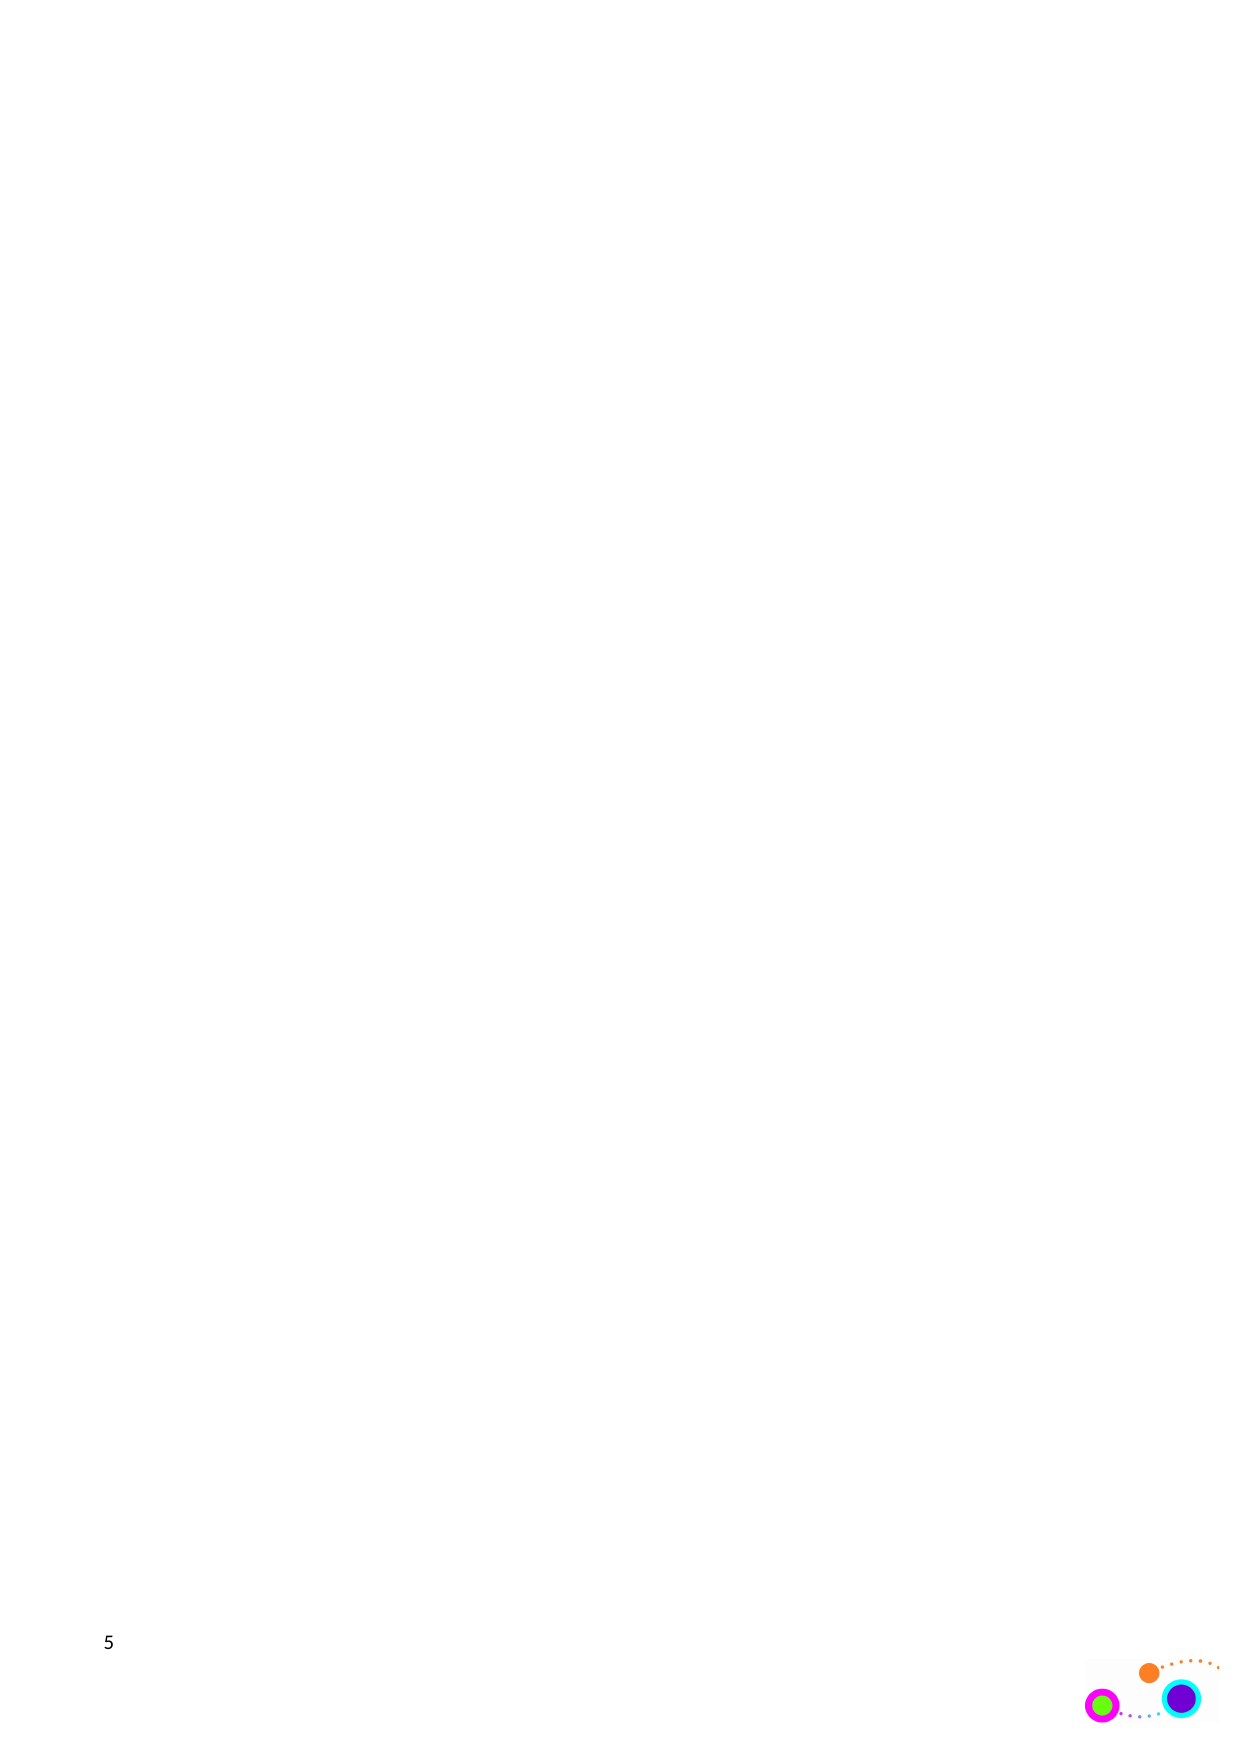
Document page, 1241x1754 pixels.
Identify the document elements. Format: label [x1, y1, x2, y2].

picture [1085, 1659, 1220, 1723]
